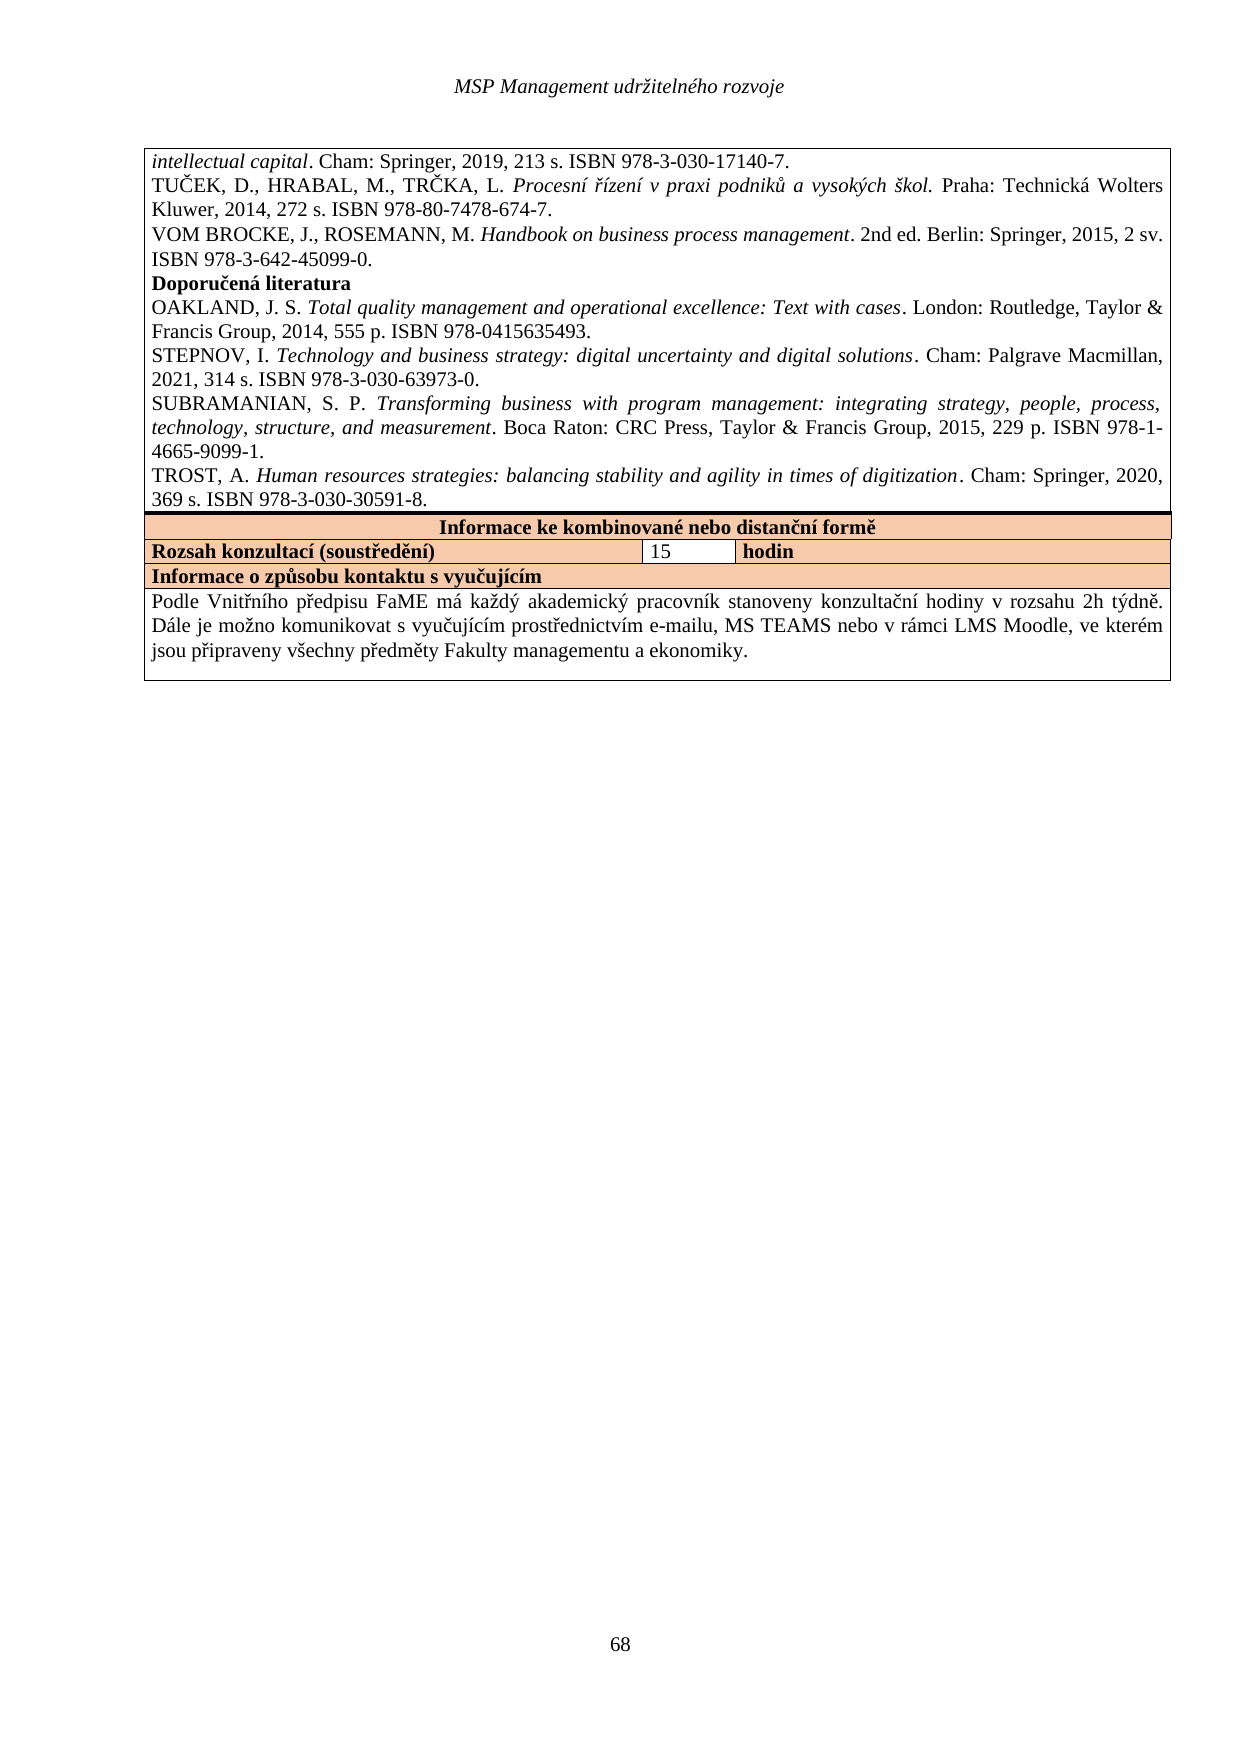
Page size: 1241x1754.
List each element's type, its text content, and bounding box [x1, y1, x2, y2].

table_cell hodin [736, 540, 1170, 563]
table_cell Rozsah konzultací (soustředění) [145, 540, 642, 563]
table_cell 15 [643, 540, 735, 563]
table_cell Podle Vnitřního předpisu FaME má každý akademický pracovník stanoveny konzultační hodiny v rozsahu 2h týdně. Dále je možno komunikovat s vyučujícím prostřednictvím e-mailu, MS TEAMS nebo v rámci LMS Moodle, ve kterém jsou připraveny všechny předměty Fakulty managementu a ekonomiky. [145, 589, 1170, 680]
table_cell Informace o způsobu kontaktu s vyučujícím [145, 564, 1170, 588]
table_cell Informace ke kombinované nebo distanční formě [145, 515, 1171, 539]
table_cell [145, 149, 1170, 511]
